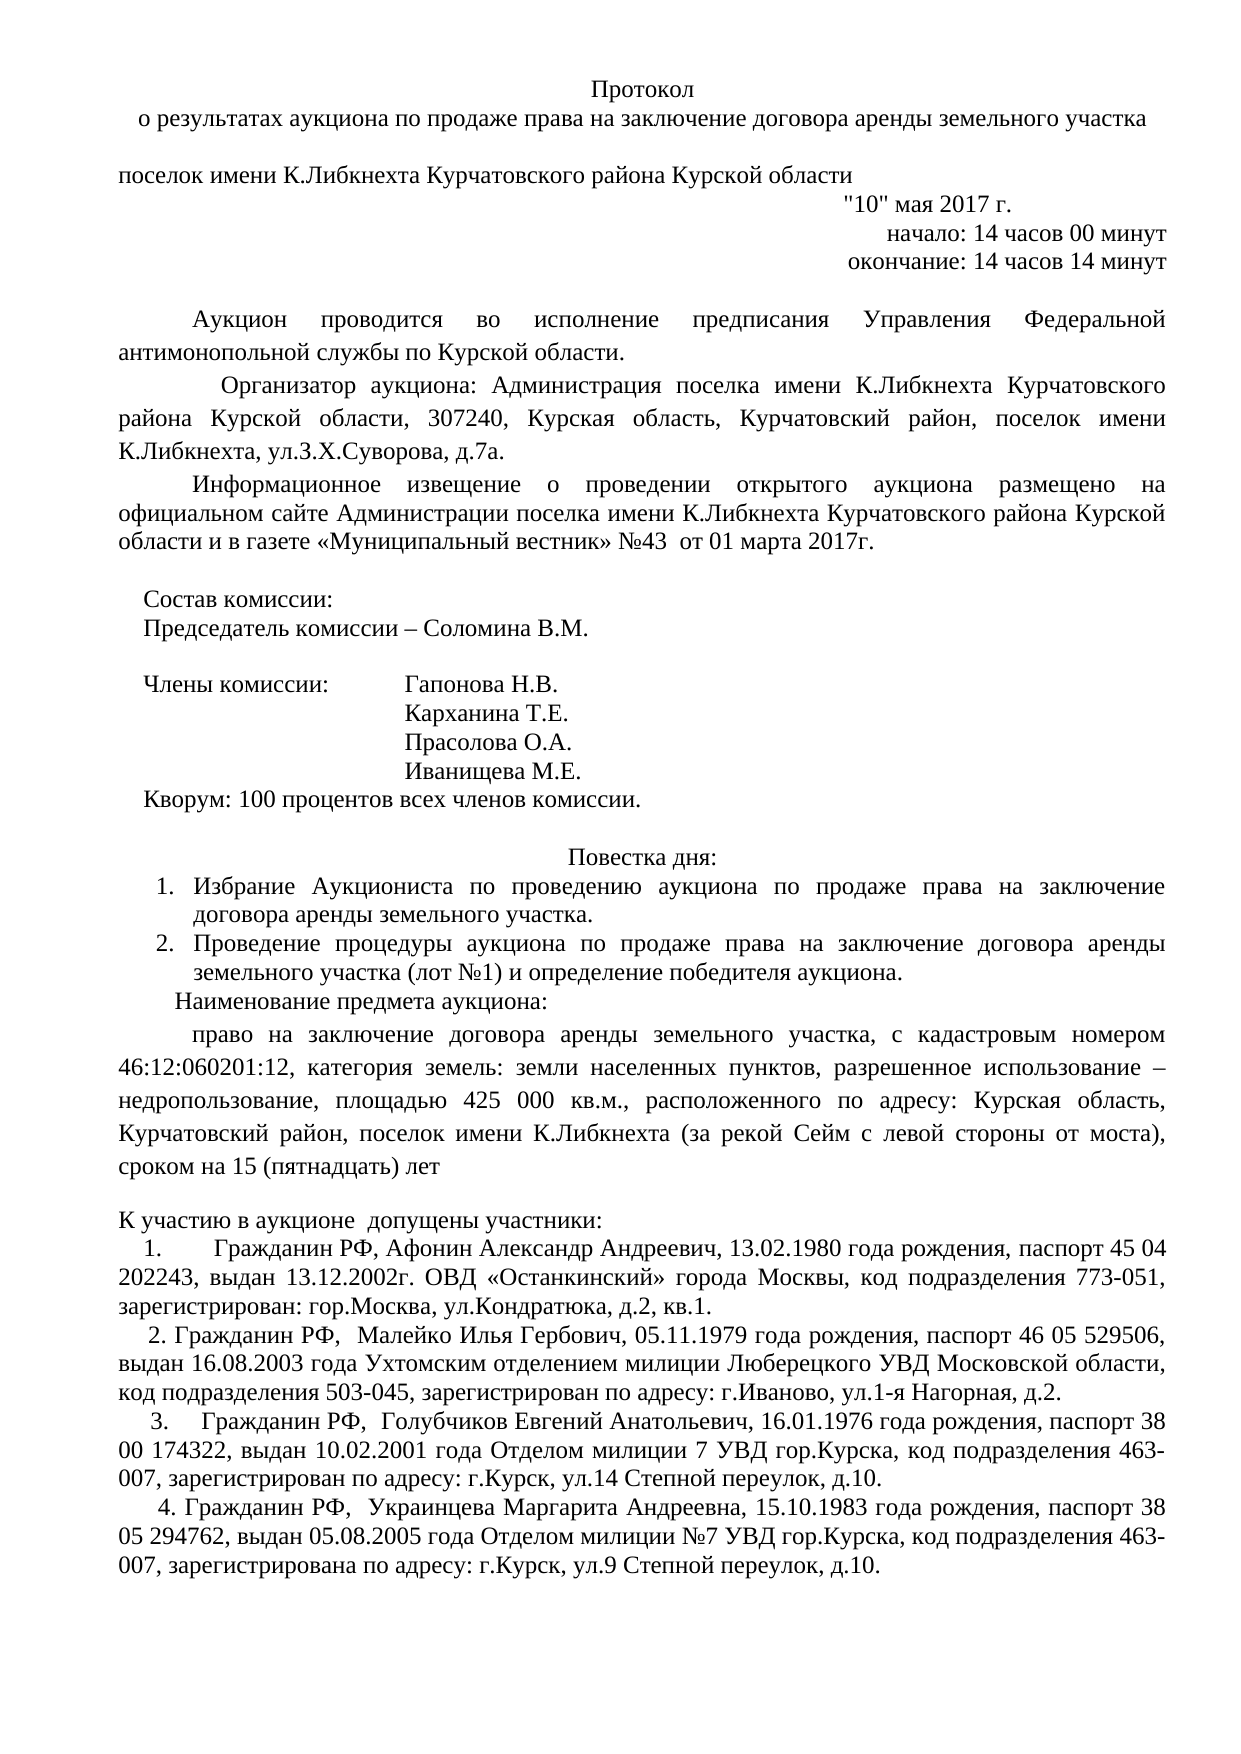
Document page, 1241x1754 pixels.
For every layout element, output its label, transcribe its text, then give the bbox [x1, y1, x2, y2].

text Иванищева М.Е. [118, 756, 1167, 784]
text 4. Гражданин РФ, Украинцева Маргарита Андреевна, 15.10.1983 года рождения, паспорт 38 05 294762, выдан 05.08.2005 года Отделом милиции №7 УВД гор.Курска, код подразделения 463-007, зарегистрирована по адресу: г.Курск, ул.9 Степной переулок, д.10. [118, 1492, 1167, 1578]
list Избрание Аукциониста по проведению аукциона по продаже права на заключение договора аренды земельного участка. [156, 871, 1167, 928]
text "10" мая 2017 г. [118, 189, 1167, 218]
text 3. Гражданин РФ, Голубчиков Евгений Анатольевич, 16.01.1976 года рождения, паспорт 38 00 174322, выдан 10.02.2001 года Отделом милиции 7 УВД гор.Курска, код подразделения 463-007, зарегистрирован по адресу: г.Курск, ул.14 Степной переулок, д.10. [118, 1406, 1167, 1492]
text о результатах аукциона по продаже права на заключение договора аренды земельного участка [118, 103, 1167, 131]
text Организатор аукциона: Администрация поселка имени К.Либкнехта Курчатовского района Курской области, 307240, Курская область, Курчатовский район, поселок имени К.Либкнехта, ул.З.Х.Суворова, д.7а. [118, 370, 1167, 465]
text Карханина Т.Е. [118, 698, 1167, 727]
text 2. Гражданин РФ, Малейко Илья Гербович, 05.11.1979 года рождения, паспорт 46 05 529506, выдан 16.08.2003 года Ухтомским отделением милиции Люберецкого УВД Московской области, код подразделения 503-045, зарегистрирован по адресу: г.Иваново, ул.1-я Нагорная, д.2. [118, 1320, 1167, 1406]
text Протокол [118, 74, 1167, 103]
text Повестка дня: [118, 842, 1167, 871]
text К участию в аукционе допущены участники: [118, 1205, 1167, 1233]
text Информационное извещение о проведении открытого аукциона размещено на официальном сайте Администрации поселка имени К.Либкнехта Курчатовского района Курской области и в газете «Муниципальный вестник» №43 от 01 марта 2017г. [118, 469, 1167, 555]
text начало: 14 часов 00 минут [118, 218, 1167, 246]
text Председатель комиссии – Соломина В.М. [118, 613, 1167, 641]
list Гражданин РФ, Афонин Александр Андреевич, 13.02.1980 года рождения, паспорт 45 04 202243, выдан 13.12.2002г. ОВД «Останкинский» города Москвы, код подразделения 773-051, зарегистрирован: гор.Москва, ул.Кондратюка, д.2, кв.1. [118, 1233, 1167, 1320]
text Аукцион проводится во исполнение предписания Управления Федеральной антимонопольной службы по Курской области. [118, 304, 1167, 366]
text Прасолова О.А. [118, 727, 1167, 756]
text Состав комиссии: [118, 584, 1167, 613]
text Наименование предмета аукциона: [118, 986, 1167, 1014]
text поселок имени К.Либкнехта Курчатовского района Курской области [118, 160, 1167, 189]
list Проведение процедуры аукциона по продаже права на заключение договора аренды земельного участка (лот №1) и определение победителя аукциона. [156, 928, 1167, 986]
text Члены комиссии: Гапонова Н.В. [118, 669, 1167, 698]
text право на заключение договора аренды земельного участка, с кадастровым номером 46:12:060201:12, категория земель: земли населенных пунктов, разрешенное использование – недропользование, площадью 425 000 кв.м., расположенного по адресу: Курская область, Курчатовский район, поселок имени К.Либкнехта (за рекой Сейм с левой стороны от моста), сроком на 15 (пятнадцать) лет [118, 1019, 1167, 1180]
text Кворум: 100 процентов всех членов комиссии. [118, 784, 1167, 813]
text окончание: 14 часов 14 минут [118, 246, 1167, 275]
